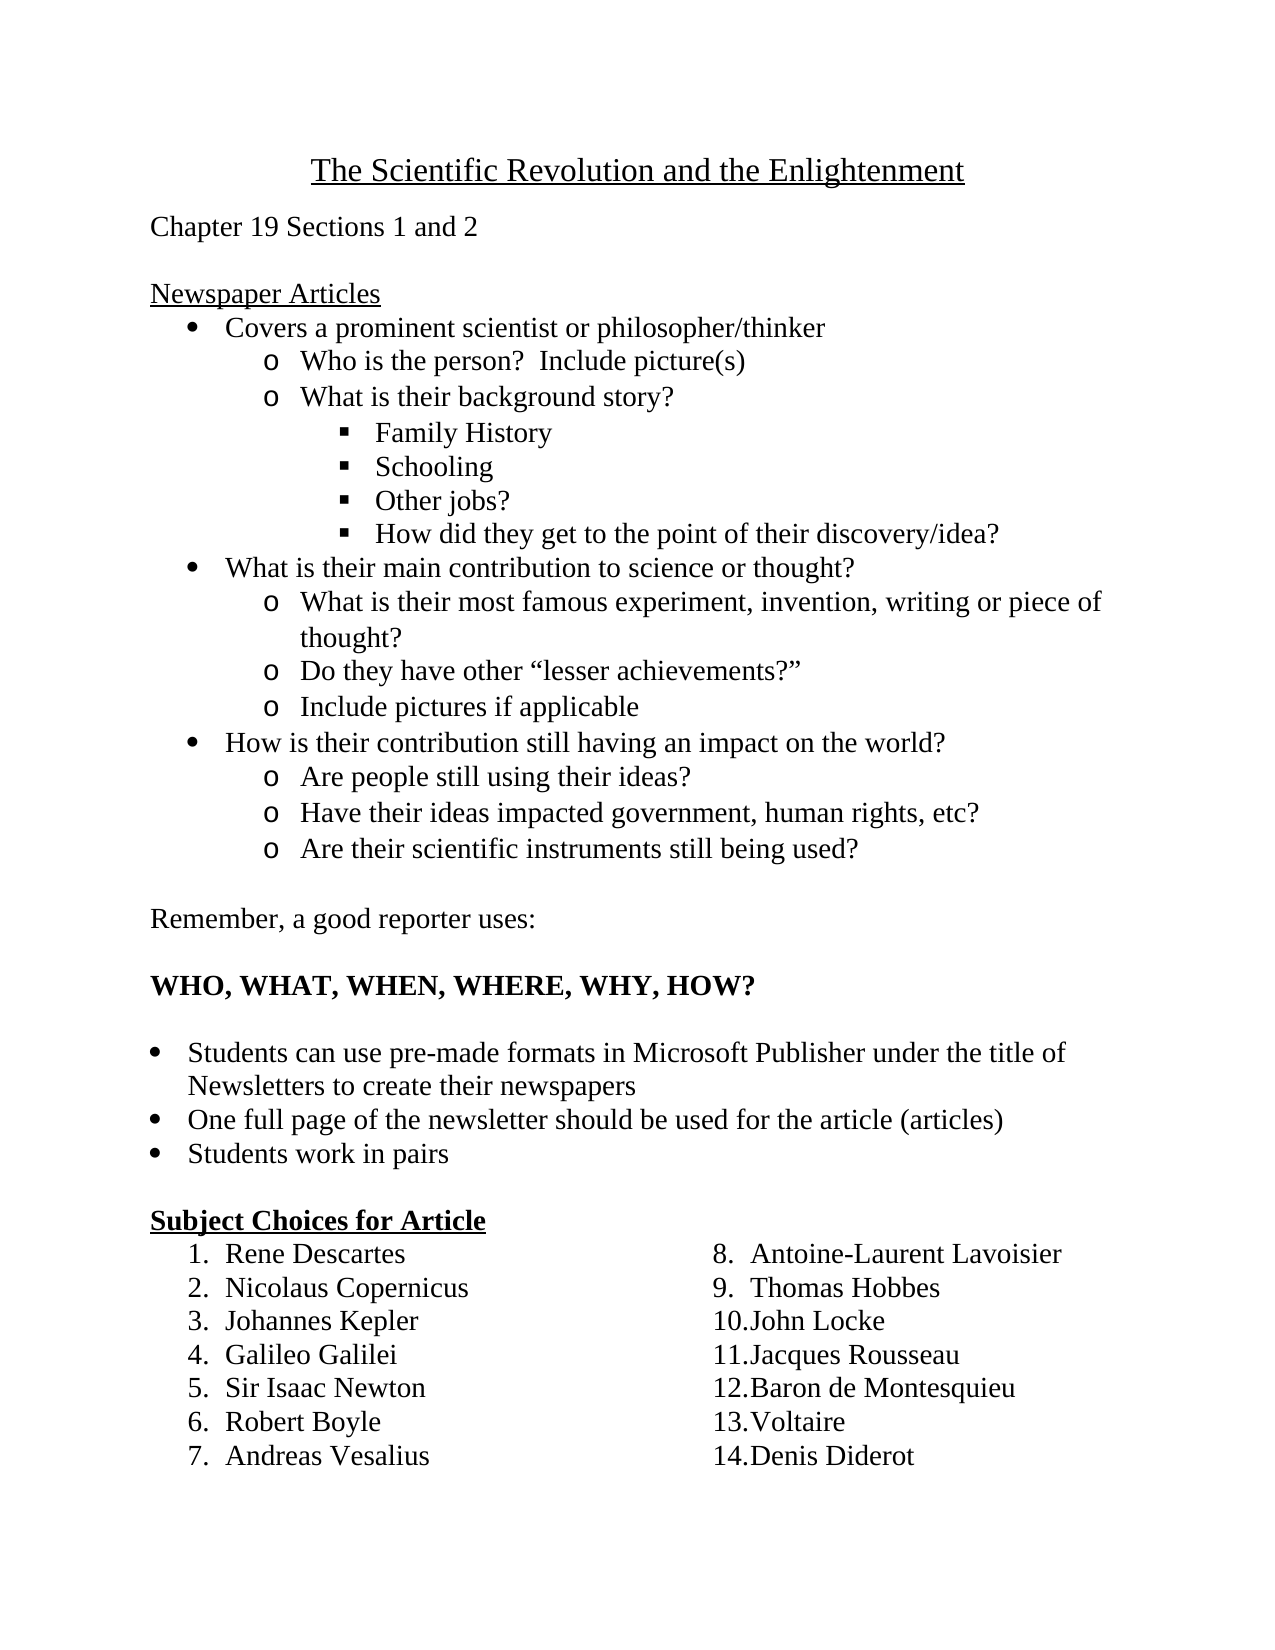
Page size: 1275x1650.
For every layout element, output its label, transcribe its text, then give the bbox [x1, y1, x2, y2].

list Are their scientific instruments still being used? [262, 831, 1125, 867]
list Who is the person? Include picture(s) [262, 343, 1125, 379]
list Covers a prominent scientist or philosopher/thinker [187, 310, 1125, 343]
list Have their ideas impacted government, human rights, etc? [262, 795, 1125, 831]
list Schooling [337, 449, 1125, 483]
list Students can use pre-made formats in Microsoft Publisher under the title of Newsletters to create their newspapers [150, 1035, 1125, 1102]
text Remember, a good reporter uses: [150, 901, 1125, 934]
list Sir Isaac Newton [187, 1371, 600, 1404]
list Thomas Hobbes [712, 1270, 1125, 1303]
list What is their most famous experiment, invention, writing or piece of thought? [262, 584, 1125, 653]
list Denis Diderot [712, 1438, 1125, 1471]
text Chapter 19 Sections 1 and 2 [150, 209, 1125, 243]
list Johannes Kepler [187, 1303, 600, 1337]
text The Scientific Revolution and the Enlightenment [150, 150, 1125, 188]
list Andreas Vesalius [187, 1438, 600, 1471]
list Nicolaus Copernicus [187, 1270, 600, 1303]
list Baron de Montesquieu [712, 1371, 1125, 1404]
text WHO, WHAT, WHEN, WHERE, WHY, HOW? [150, 968, 1125, 1001]
list One full page of the newsletter should be used for the article (articles) [150, 1102, 1125, 1136]
text Subject Choices for Article [150, 1203, 1125, 1236]
list Do they have other “lesser achievements?” [262, 653, 1125, 689]
text Newspaper Articles [150, 276, 1125, 310]
list Antoine-Laurent Lavoisier [712, 1236, 1125, 1270]
list John Locke [712, 1303, 1125, 1337]
list What is their main contribution to science or thought? [187, 550, 1125, 584]
list How is their contribution still having an impact on the world? [187, 725, 1125, 759]
list Are people still using their ideas? [262, 759, 1125, 795]
list Other jobs? [337, 483, 1125, 516]
list Include pictures if applicable [262, 689, 1125, 725]
list Jacques Rousseau [712, 1337, 1125, 1371]
list How did they get to the point of their discovery/idea? [337, 516, 1125, 550]
list Family History [337, 416, 1125, 449]
list Rene Descartes [187, 1236, 600, 1270]
list What is their background story? [262, 379, 1125, 416]
list Students work in pairs [150, 1136, 1125, 1169]
list Galileo Galilei [187, 1337, 600, 1371]
list Robert Boyle [187, 1404, 600, 1438]
list Voltaire [712, 1404, 1125, 1438]
